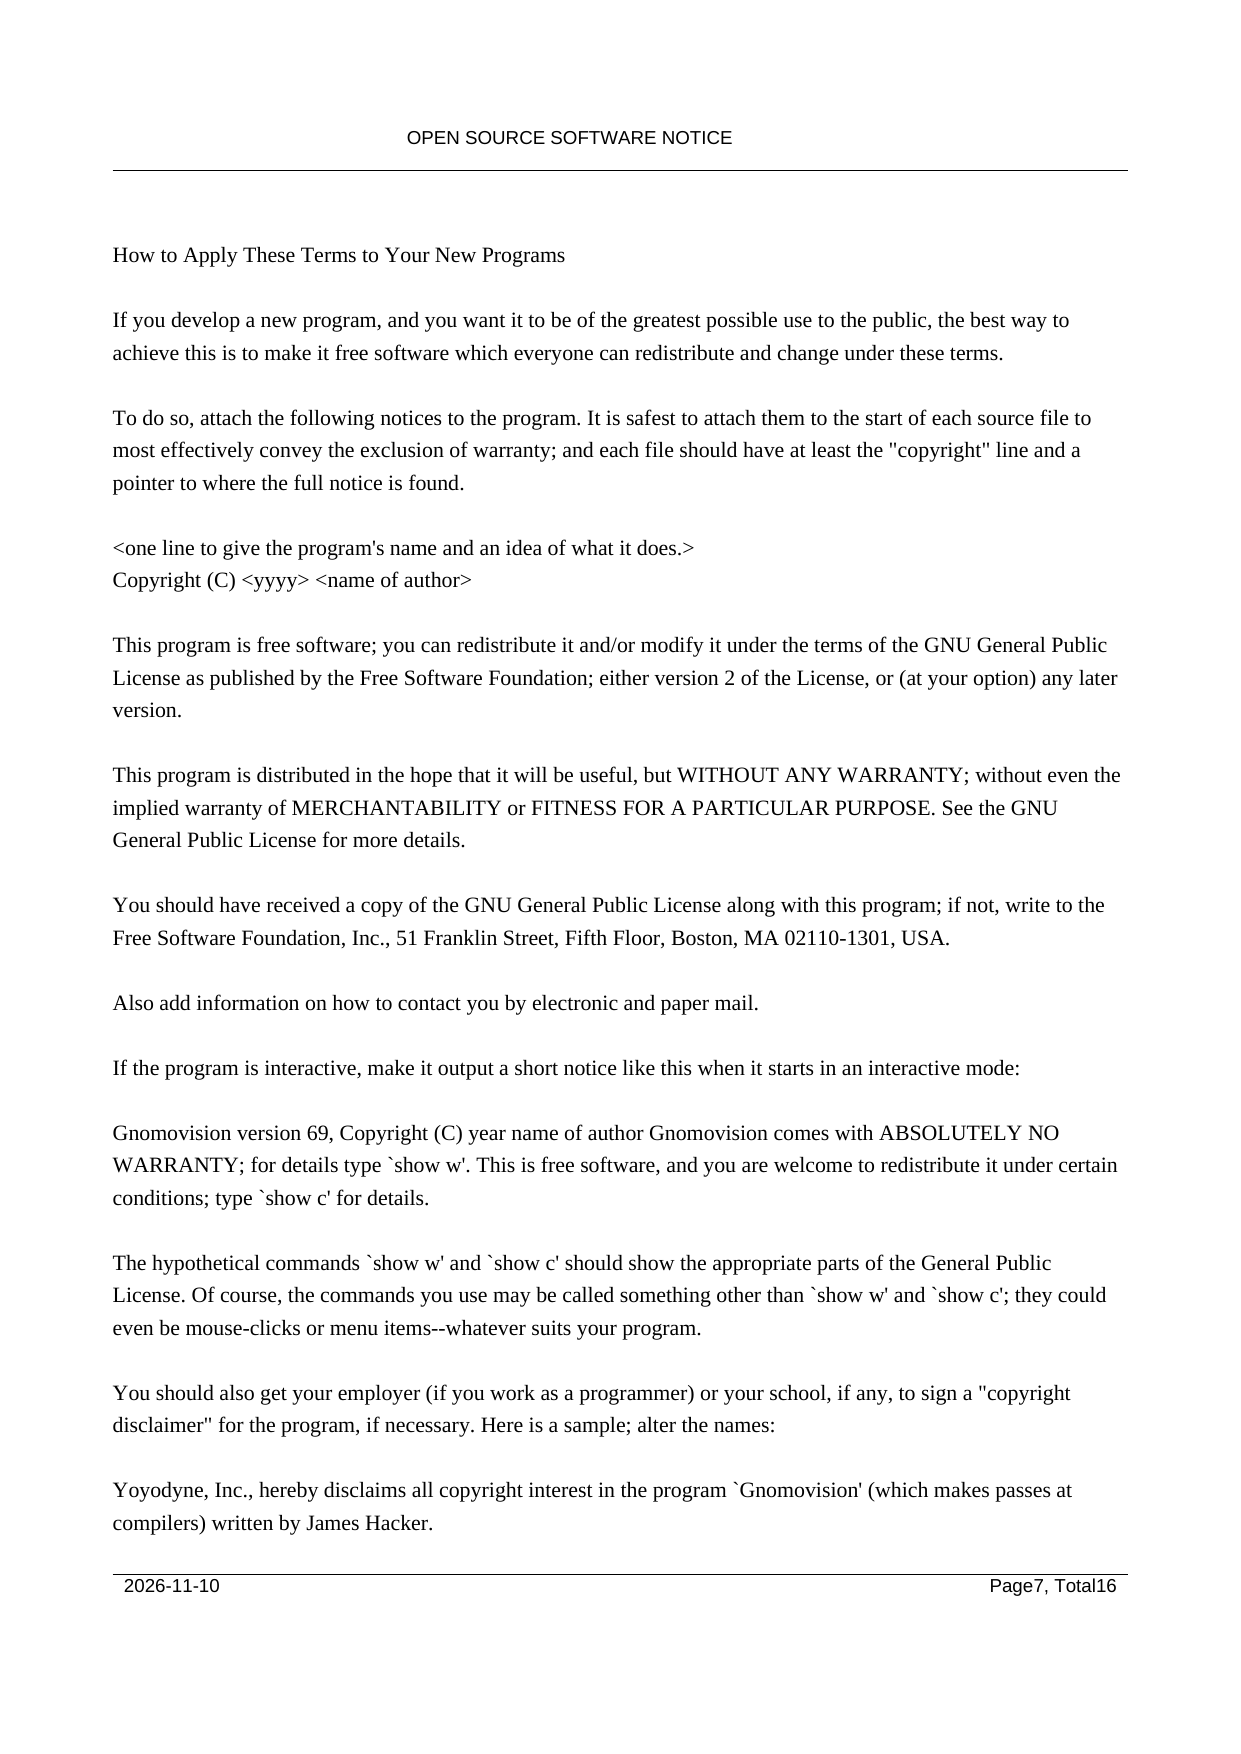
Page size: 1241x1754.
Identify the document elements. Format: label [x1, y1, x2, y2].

text [112, 206, 1128, 1539]
